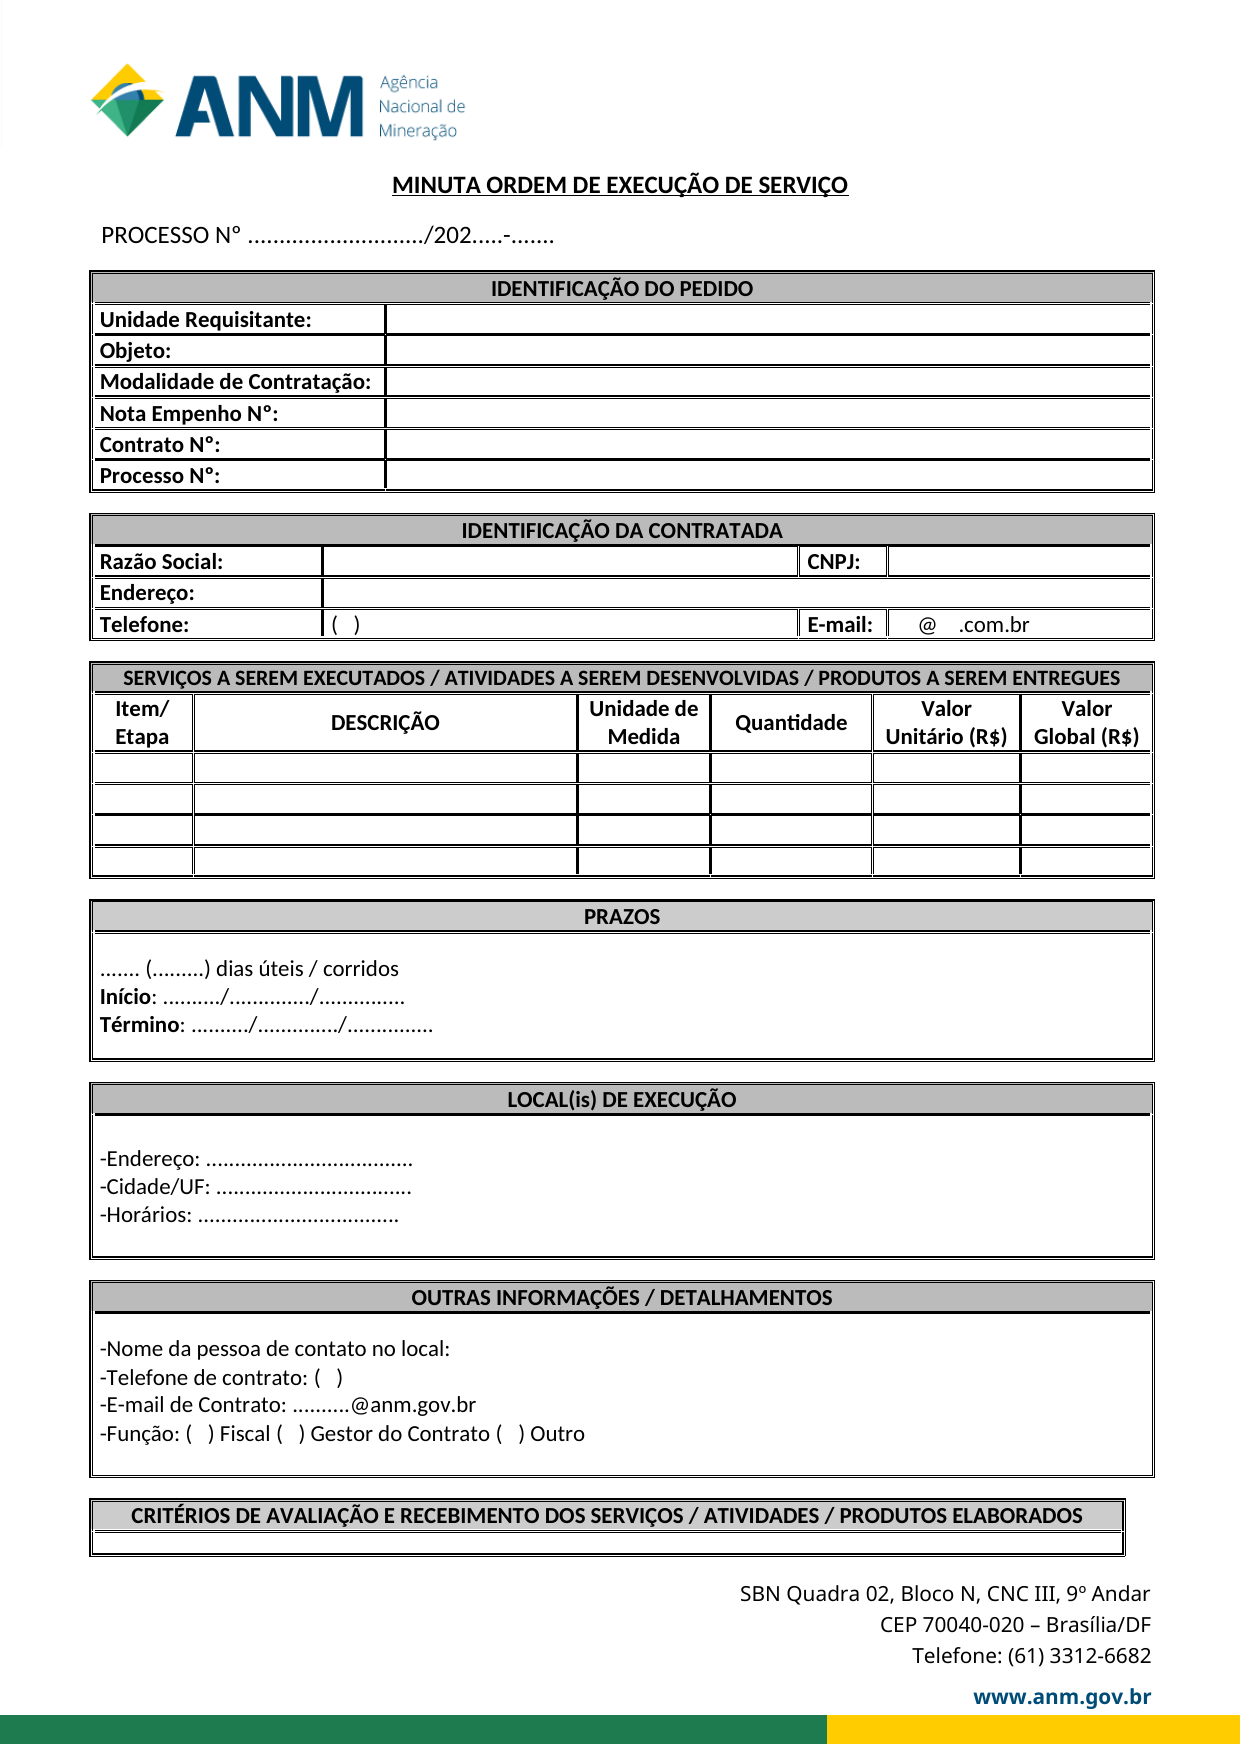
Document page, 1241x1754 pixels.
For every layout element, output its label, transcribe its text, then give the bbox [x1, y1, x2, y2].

table_cell [385, 458, 1153, 489]
table_cell [93, 750, 192, 782]
table_cell Valor Unitário (R$) [874, 695, 1019, 750]
table_cell [710, 848, 873, 875]
table_cell Processo Nº: [91, 458, 385, 489]
table_cell DESCRIÇÃO [195, 695, 576, 750]
table_cell [873, 848, 1020, 875]
table_cell CNPJ: [800, 547, 886, 575]
table_cell ( ) [322, 610, 799, 638]
table_cell -Nome da pessoa de contato no local: -Telefone de contrato: ( ) -E-mail de Contrato: ..........@anm.gov.br -Função: ( ) Fiscal ( ) Gestor do Contrato ( ) Outro [93, 1311, 1152, 1475]
table_cell [195, 816, 576, 844]
table_cell Unidade de Medida [579, 695, 709, 750]
table_cell @ .com.br [888, 606, 1152, 638]
table_cell [387, 333, 1153, 364]
table_cell [1020, 844, 1152, 875]
table_cell [387, 395, 1152, 427]
table_cell [91, 782, 193, 813]
table_cell Nota Empenho Nº: [93, 395, 384, 427]
table_cell Telefone: [93, 606, 322, 638]
table_cell [1022, 750, 1152, 782]
table_cell [874, 785, 1019, 813]
table_cell [1020, 782, 1153, 813]
table_cell [874, 816, 1019, 844]
table_cell Objeto: [91, 333, 384, 364]
table_cell Modalidade de Contratação: [93, 364, 384, 395]
table_cell [712, 785, 871, 813]
table_cell [194, 848, 577, 875]
table_cell [385, 427, 1153, 458]
table_header CRITÉRIOS DE AVALIAÇÃO E RECEBIMENTO DOS SERVIÇOS / ATIVIDADES / PRODUTOS ELABORADOS [93, 1502, 1122, 1529]
table_header LOCAL(is) DE EXECUÇÃO [93, 1085, 1152, 1113]
table_cell [387, 364, 1152, 395]
table_cell Quantidade [712, 695, 871, 750]
table_header OUTRAS INFORMAÇÕES / DETALHAMENTOS [93, 1283, 1152, 1311]
table_cell Contrato Nº: [91, 427, 385, 458]
table_header PRAZOS [93, 902, 1152, 930]
table_cell [385, 302, 1153, 333]
table_cell -Endereço: .................................... -Cidade/UF: .................................. -Horários: ................................... [91, 1113, 1153, 1256]
table_cell [91, 813, 192, 844]
table_cell [195, 785, 576, 813]
table_cell E-mail: [799, 610, 888, 638]
text MINUTA ORDEM DE EXECUÇÃO DE SERVIÇO [89, 169, 1152, 199]
table_header IDENTIFICAÇÃO DO PEDIDO [93, 274, 1152, 302]
table_cell [579, 785, 709, 813]
picture [0, 0, 1239, 147]
table_cell [712, 816, 871, 844]
table_cell Item/ Etapa [93, 691, 192, 750]
table_cell Valor Global (R$) [1022, 691, 1152, 750]
table_cell [1022, 813, 1153, 844]
table_cell [577, 848, 710, 875]
text PROCESSO Nº ............................/202.....-....... [101, 219, 1139, 250]
table_cell [579, 754, 709, 782]
table_cell [874, 754, 1019, 782]
table_cell [324, 575, 1152, 606]
table_cell Unidade Requisitante: [91, 302, 385, 333]
table_cell [93, 844, 193, 875]
table_header SERVIÇOS A SEREM EXECUTADOS / ATIVIDADES A SEREM DESENVOLVIDAS / PRODUTOS A SEREM ENTREGUES [93, 665, 1152, 691]
table_cell Endereço: [93, 575, 321, 606]
table_cell [324, 547, 797, 575]
table_cell ....... (.........) dias úteis / corridos Início: ........../............../............... Término: ........../............../............... [93, 930, 1152, 1058]
table_cell Razão Social: [93, 544, 321, 575]
table_header IDENTIFICAÇÃO DA CONTRATADA [93, 516, 1152, 544]
table_cell [195, 754, 576, 782]
table_cell [712, 754, 871, 782]
table_cell [579, 816, 709, 844]
table_cell [889, 544, 1152, 575]
